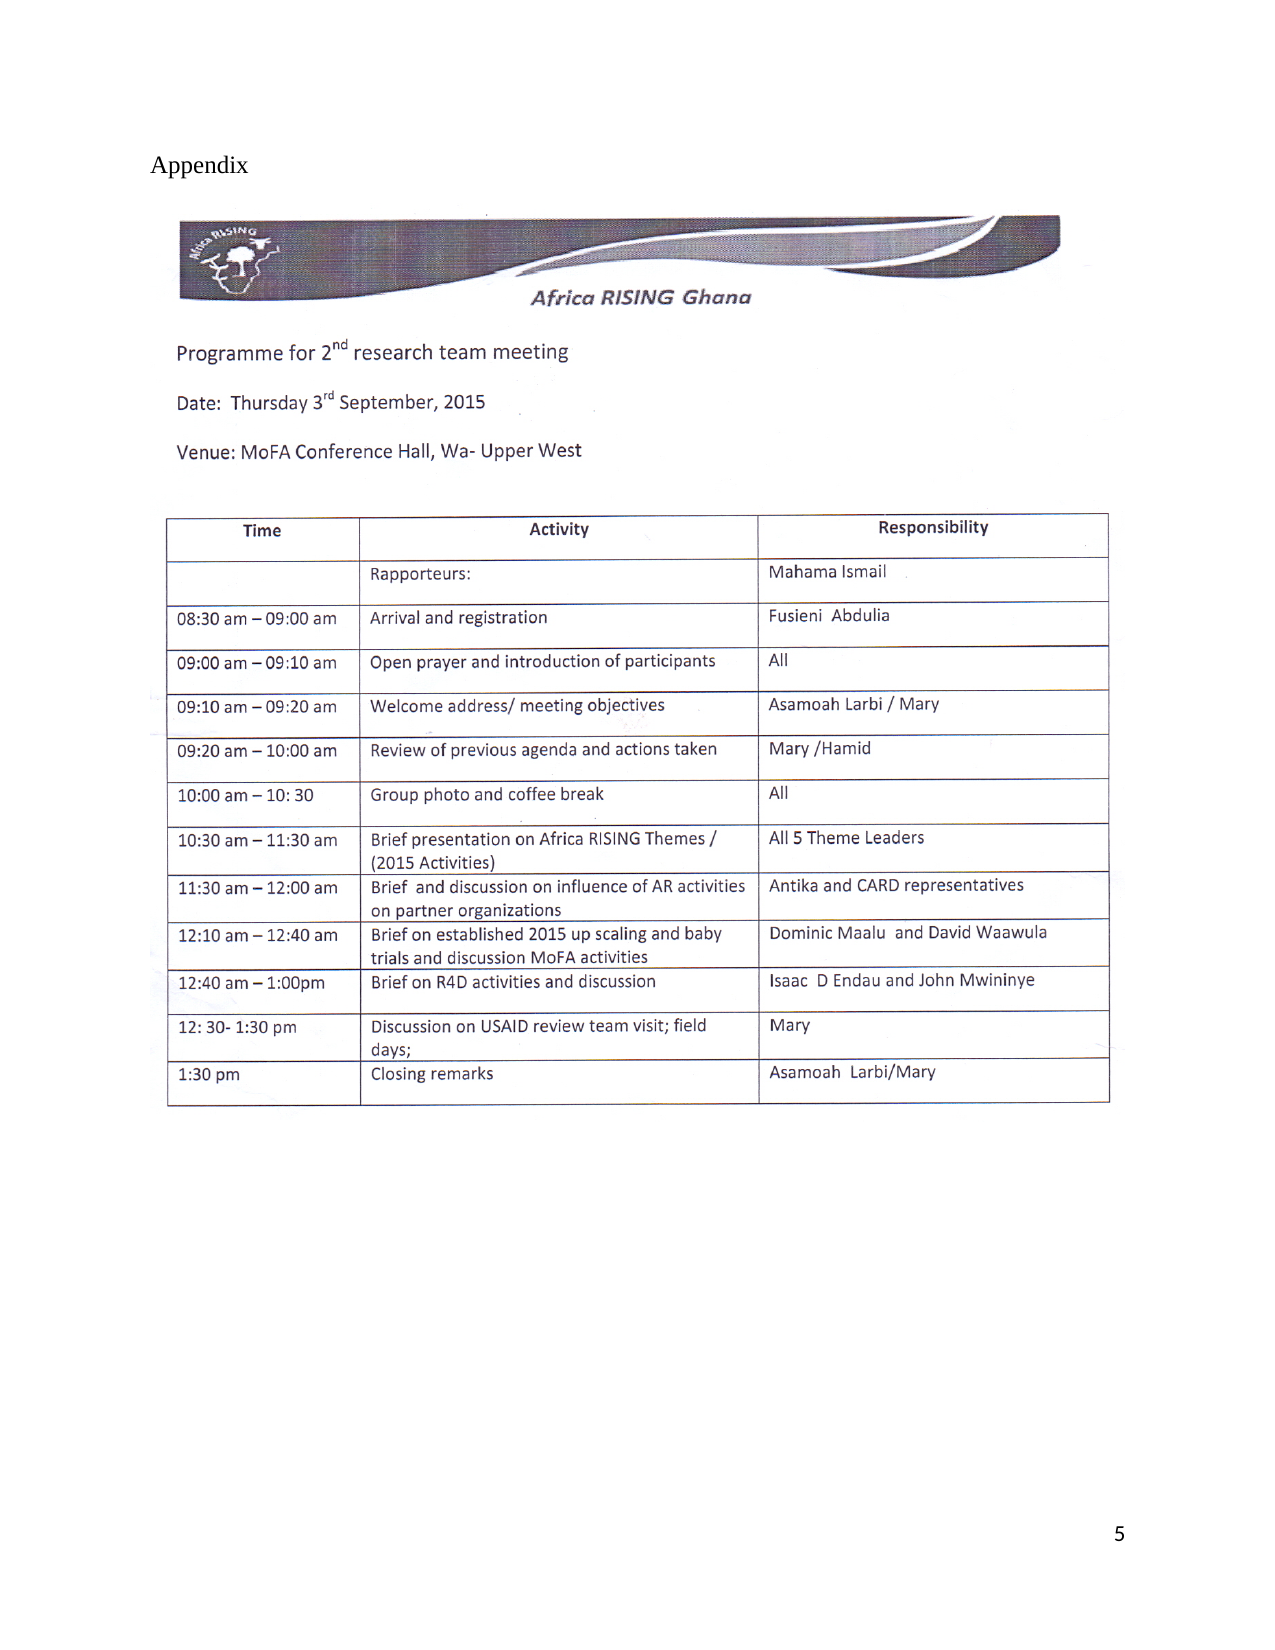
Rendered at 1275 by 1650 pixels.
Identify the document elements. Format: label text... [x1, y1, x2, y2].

text Appendix [150, 150, 1125, 179]
picture [150, 203, 1125, 1122]
